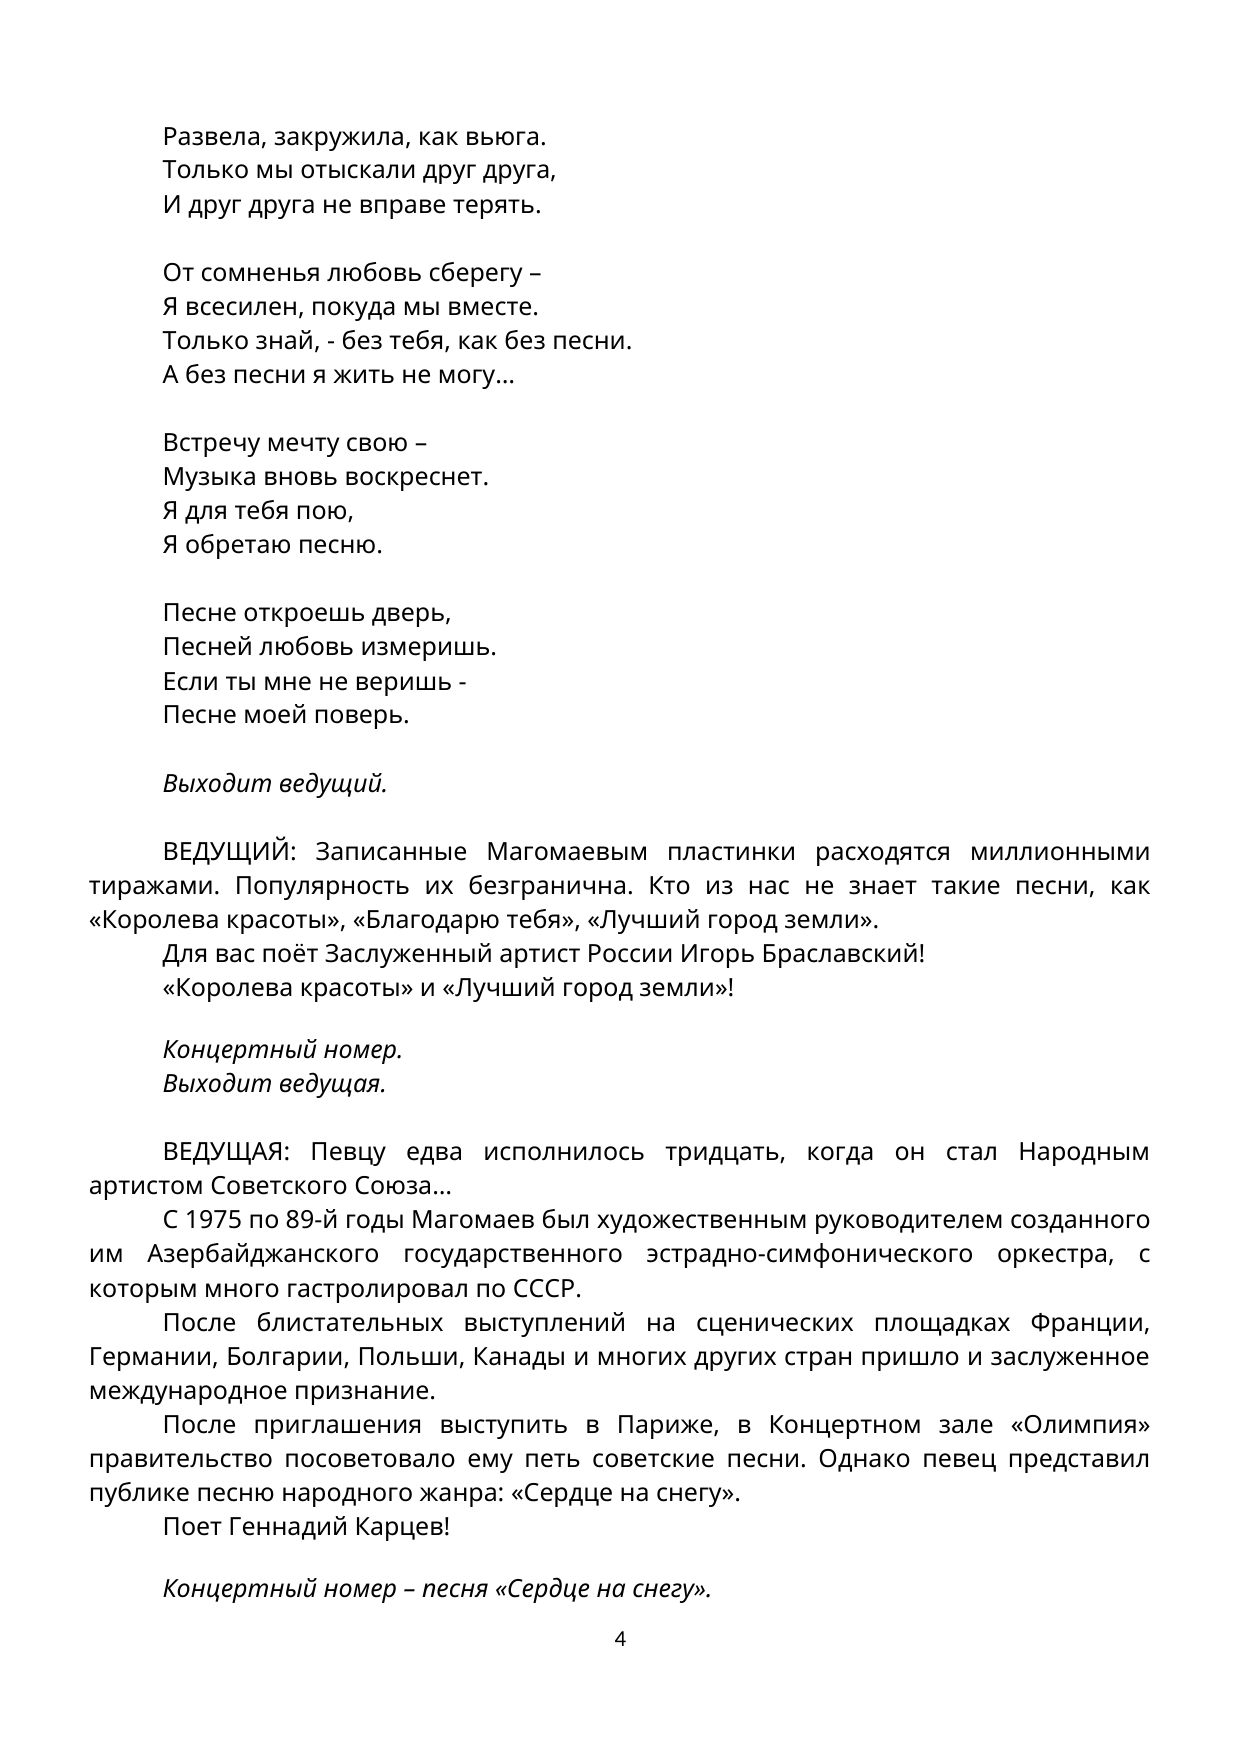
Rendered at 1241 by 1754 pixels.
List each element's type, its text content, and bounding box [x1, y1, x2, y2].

text После приглашения выступить в Париже, в Концертном зале «Олимпия» правительство посоветовало ему петь советские песни. Однако певец представил публике песню народного жанра: «Сердце на снегу». [89, 1406, 1152, 1509]
text Музыка вновь воскреснет. [89, 459, 1152, 493]
text Концертный номер. [89, 1032, 1152, 1066]
text Только знай, - без тебя, как без песни. [89, 322, 1152, 357]
text Выходит ведущий. [89, 765, 1152, 799]
text Развела, закружила, как вьюга. [89, 118, 1152, 152]
text ВЕДУЩАЯ: Певцу едва исполнилось тридцать, когда он стал Народным артистом Советского Союза… [89, 1134, 1152, 1202]
text Выходит ведущая. [89, 1066, 1152, 1100]
text «Королева красоты» и «Лучший город земли»! [89, 970, 1152, 1004]
text Я всесилен, покуда мы вместе. [89, 288, 1152, 322]
text И друг друга не вправе терять. [89, 186, 1152, 220]
text Песней любовь измеришь. [89, 629, 1152, 663]
text Только мы отыскали друг друга, [89, 152, 1152, 186]
text Поет Геннадий Карцев! [89, 1509, 1152, 1543]
text Если ты мне не веришь - [89, 663, 1152, 697]
text Песне моей поверь. [89, 697, 1152, 731]
text Песне откроешь дверь, [89, 595, 1152, 629]
text Встречу мечту свою – [89, 425, 1152, 459]
text Концертный номер – песня «Сердце на снегу». [89, 1571, 1152, 1605]
text С 1975 по 89-й годы Магомаев был художественным руководителем созданного им Азербайджанского государственного эстрадно-симфонического оркестра, с которым много гастролировал по СССР. [89, 1202, 1152, 1304]
text От сомненья любовь сберегу – [89, 254, 1152, 288]
text Я обретаю песню. [89, 527, 1152, 561]
text ВЕДУЩИЙ: Записанные Магомаевым пластинки расходятся миллионными тиражами. Популярность их безгранична. Кто из нас не знает такие песни, как «Королева красоты», «Благодарю тебя», «Лучший город земли». [89, 833, 1152, 936]
text А без песни я жить не могу… [89, 357, 1152, 391]
text Для вас поёт Заслуженный артист России Игорь Браславский! [89, 936, 1152, 970]
text После блистательных выступлений на сценических площадках Франции, Германии, Болгарии, Польши, Канады и многих других стран пришло и заслуженное международное признание. [89, 1304, 1152, 1406]
text Я для тебя пою, [89, 493, 1152, 527]
